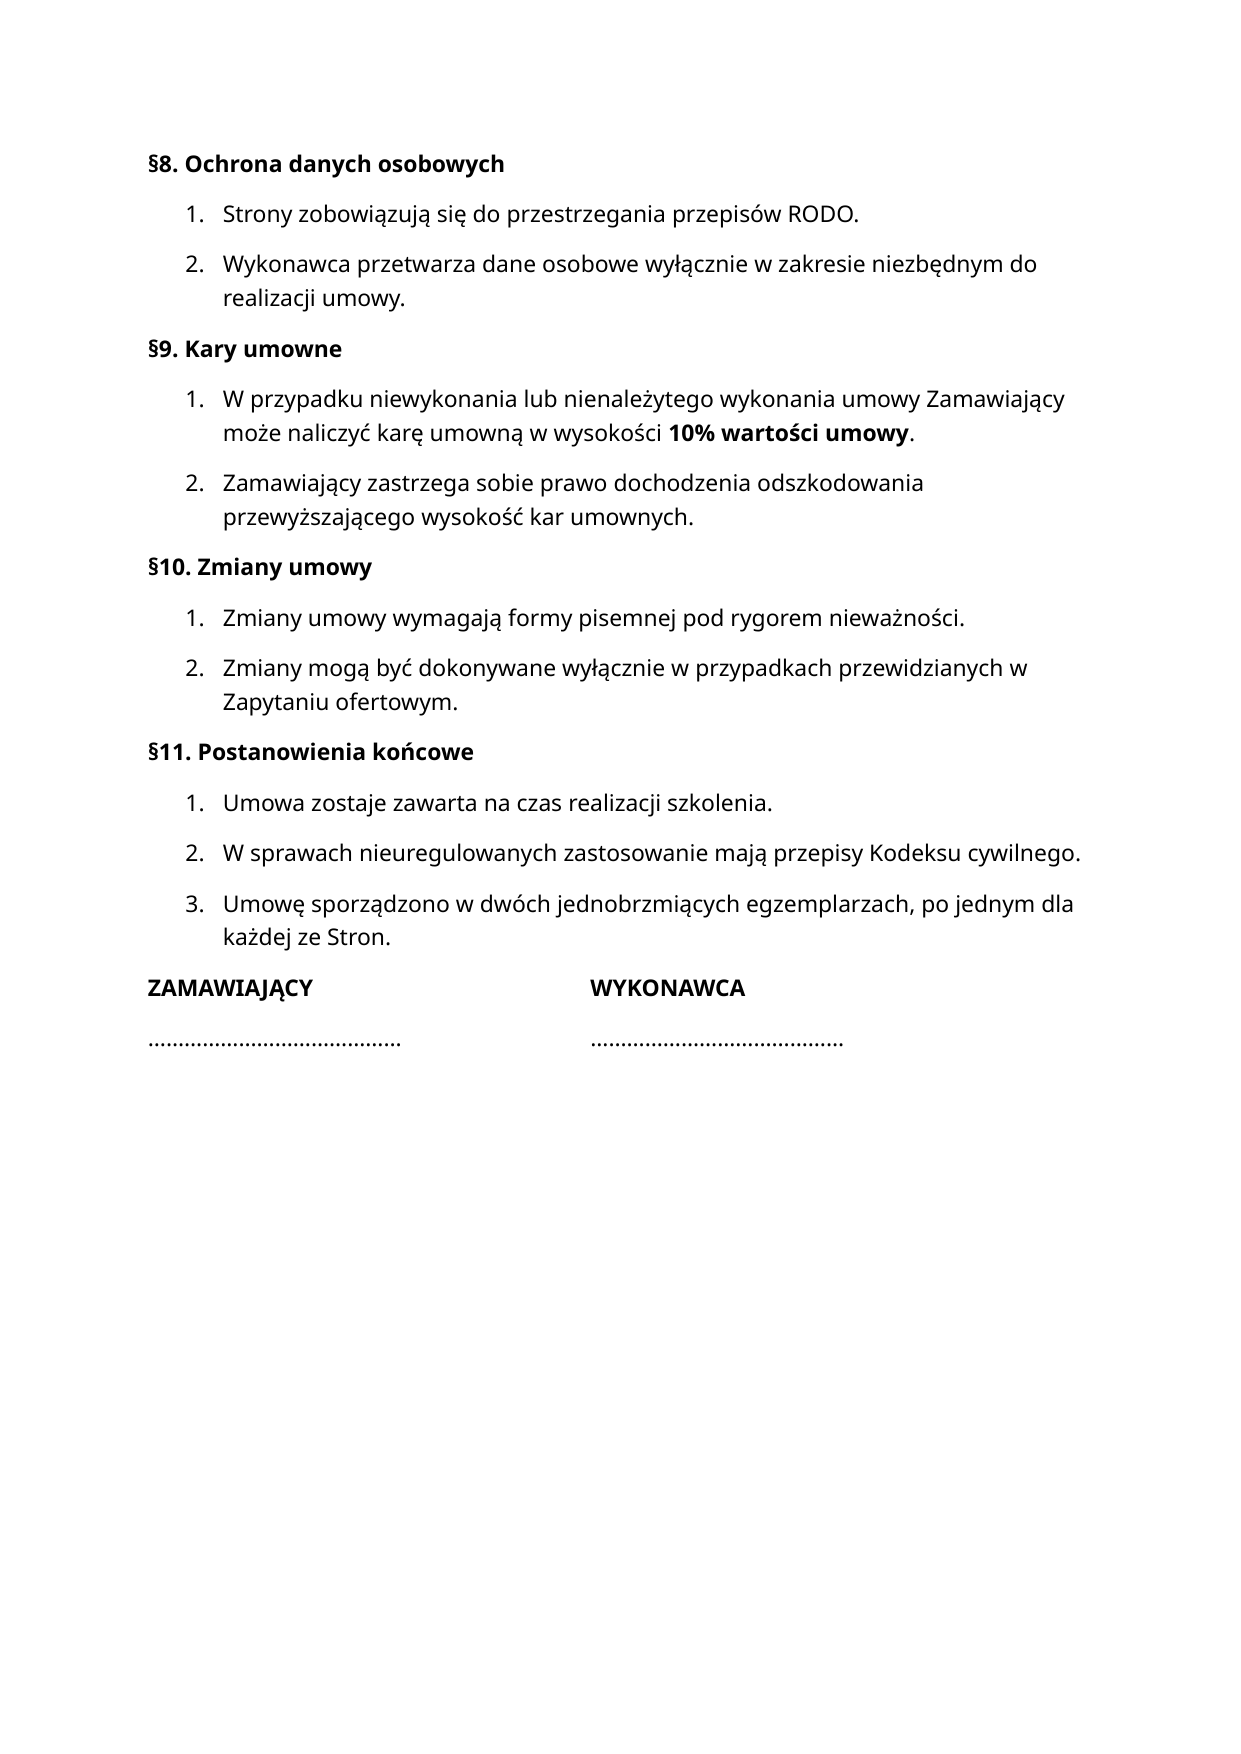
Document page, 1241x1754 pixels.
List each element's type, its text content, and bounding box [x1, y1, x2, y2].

list W przypadku niewykonania lub nienależytego wykonania umowy Zamawiający może naliczyć karę umowną w wysokości 10% wartości umowy. [185, 383, 1093, 448]
list W sprawach nieuregulowanych zastosowanie mają przepisy Kodeksu cywilnego. [185, 837, 1093, 868]
text ZAMAWIAJĄCY WYKONAWCA [148, 972, 1093, 1003]
list Zamawiający zastrzega sobie prawo dochodzenia odszkodowania przewyższającego wysokość kar umownych. [185, 467, 1093, 532]
text §10. Zmiany umowy [148, 551, 1093, 583]
list Wykonawca przetwarza dane osobowe wyłącznie w zakresie niezbędnym do realizacji umowy. [185, 248, 1093, 313]
text §11. Postanowienia końcowe [148, 736, 1093, 768]
text …………………………………… …………………………………… [148, 1022, 1093, 1053]
text §8. Ochrona danych osobowych [148, 148, 1093, 179]
text §9. Kary umowne [148, 333, 1093, 364]
list Umowę sporządzono w dwóch jednobrzmiących egzemplarzach, po jednym dla każdej ze Stron. [185, 888, 1093, 953]
list Zmiany umowy wymagają formy pisemnej pod rygorem nieważności. [185, 602, 1093, 633]
list Zmiany mogą być dokonywane wyłącznie w przypadkach przewidzianych w Zapytaniu ofertowym. [185, 652, 1093, 717]
list Umowa zostaje zawarta na czas realizacji szkolenia. [185, 787, 1093, 818]
list Strony zobowiązują się do przestrzegania przepisów RODO. [185, 198, 1093, 229]
